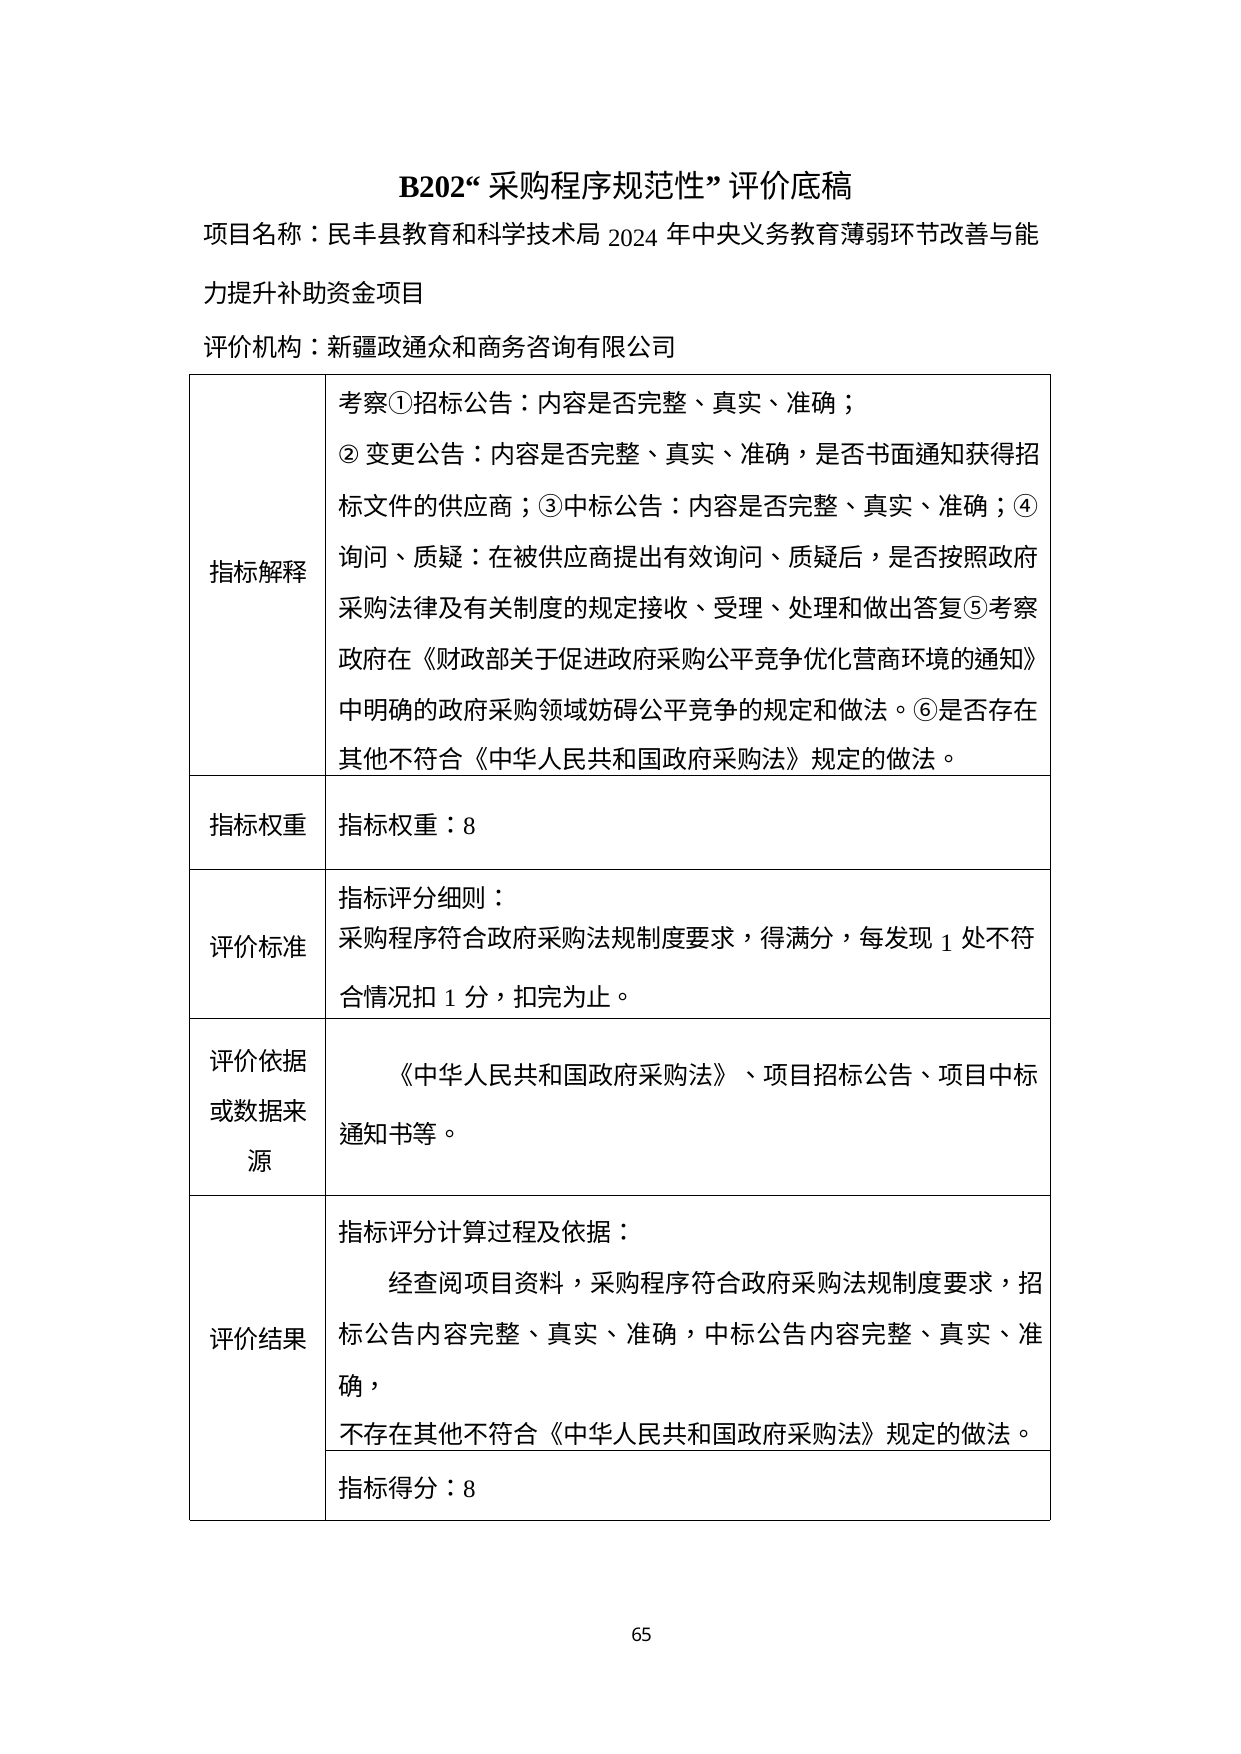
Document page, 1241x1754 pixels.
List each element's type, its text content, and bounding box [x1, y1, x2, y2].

table_cell 评价依据 或数据来 源 [190, 1019, 325, 1194]
table_cell 评价标准 [190, 870, 325, 1018]
text 力提升补助资金项目 [203, 277, 1054, 308]
text 评价机构：新疆政通众和商务咨询有限公司 [203, 332, 1054, 363]
table_cell 评价结果 [190, 1196, 325, 1519]
table_cell 指标评分细则： 采购程序符合政府采购法规制度要求，得满分，每发现 1 处不符 合情况扣 1 分，扣完为止。 [326, 870, 1050, 1018]
table_cell 指标权重：8 [326, 776, 1050, 869]
table_header 考察①招标公告：内容是否完整、真实、准确； ②变更公告：内容是否完整、真实、准确，是否书面通知获得招 标文件的供应商；③中标公告：内容是否完整、真实、准确；④ 询问、质疑：在被供应商提出有效询问、质疑后，是否按照政府 采购法律及有关制度的规定接收、受理、处理和做出答复⑤考察 政府在《财政部关于促进政府采购公平竞争优化营商环境的通知》 中明确的政府采购领域妨碍公平竞争的规定和做法。⑥是否存在 其他不符合《中华人民共和国政府采购法》规定的做法。 [326, 375, 1050, 774]
table_cell 指标权重 [190, 776, 325, 869]
table_header 指标解释 [190, 375, 325, 774]
text 项目名称：民丰县教育和科学技术局 2024 年中央义务教育薄弱环节改善与能 [203, 228, 1054, 277]
table_cell 指标得分：8 [326, 1451, 1050, 1519]
table_cell 指标评分计算过程及依据： 经查阅项目资料，采购程序符合政府采购法规制度要求，招 标公告内容完整、真实、准确，中标公告内容完整、真实、准确， 不存在其他不符合《中华人民共和国政府采购法》规定的做法。 [326, 1196, 1050, 1450]
table_cell 《中华人民共和国政府采购法》、项目招标公告、项目中标 通知书等。 [326, 1019, 1050, 1194]
text B202“ 采购程序规范性” 评价底稿 [398, 167, 1054, 206]
